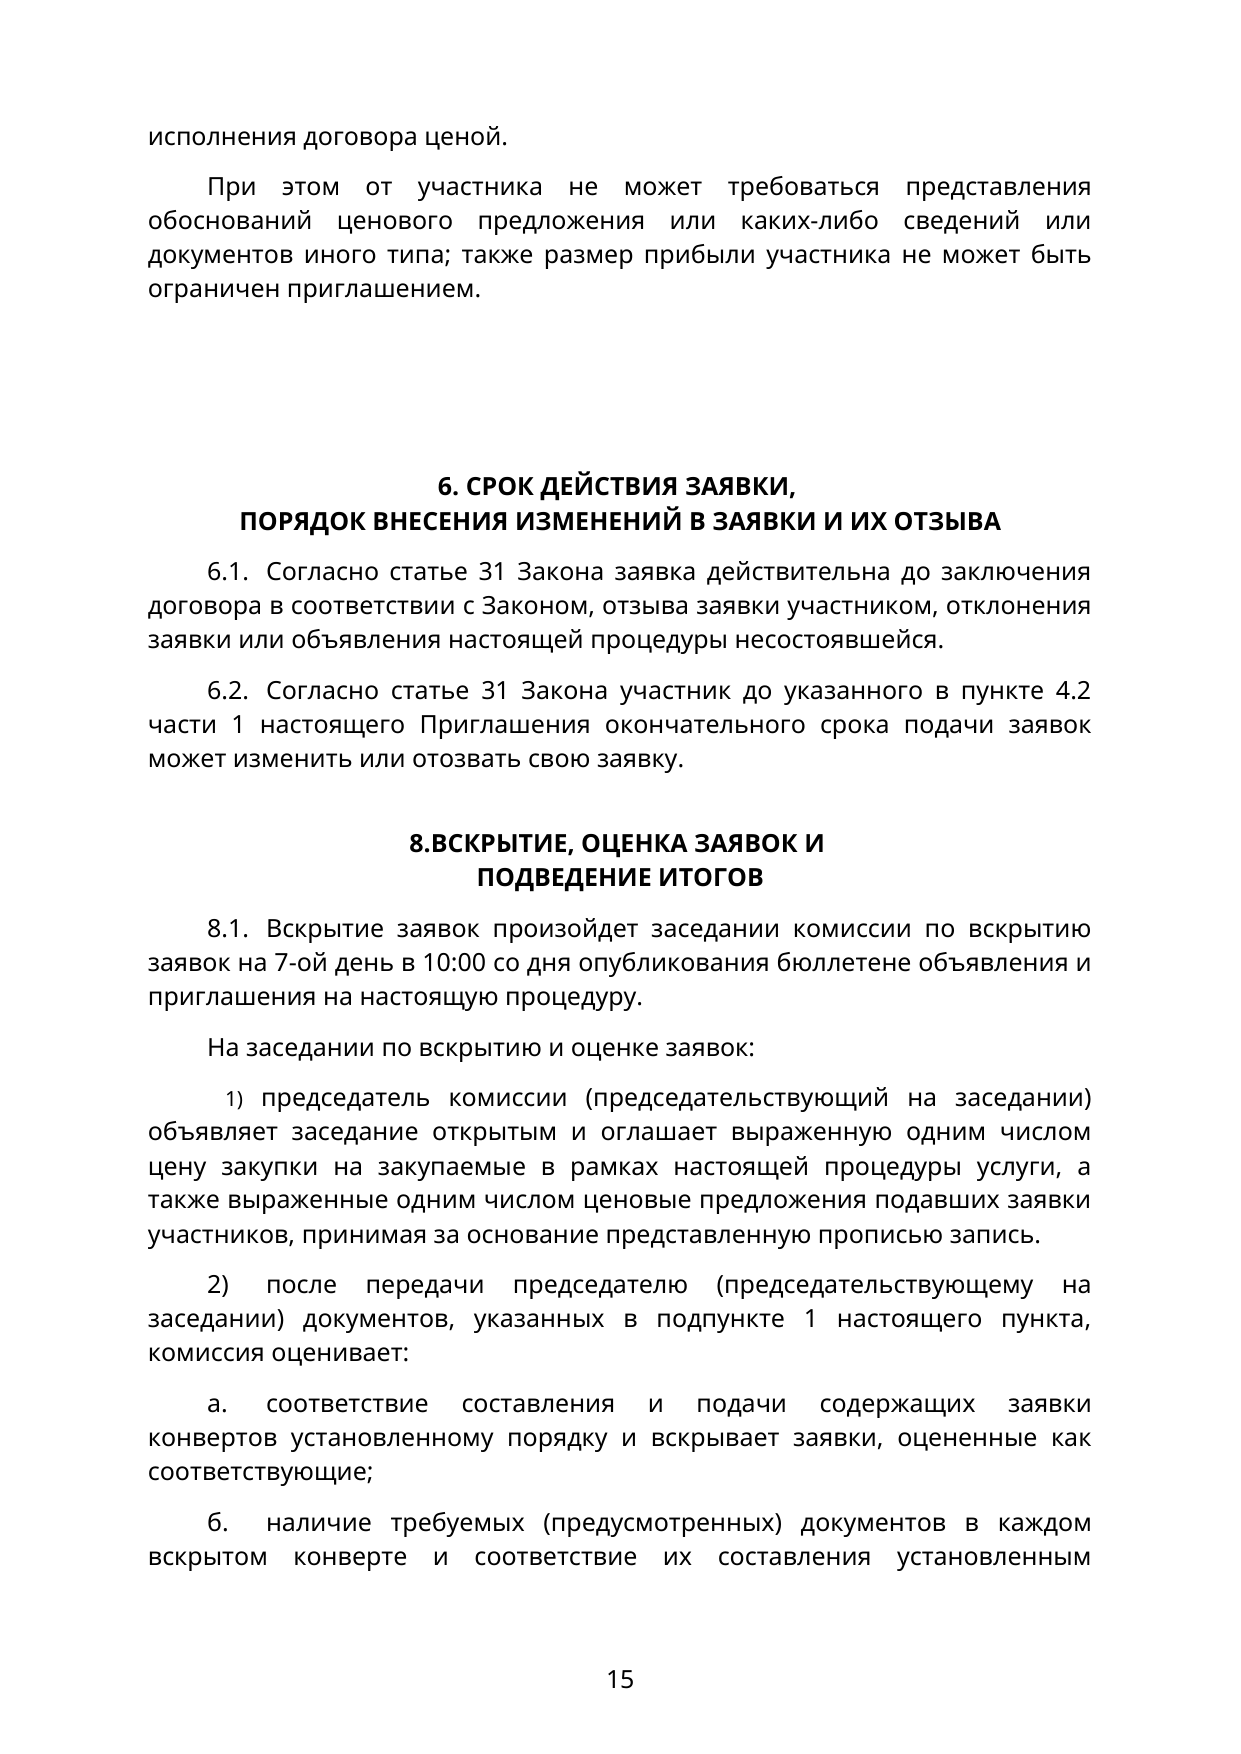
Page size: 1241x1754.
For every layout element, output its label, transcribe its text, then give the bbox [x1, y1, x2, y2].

text а. соответствие составления и подачи содержащих заявки конвертов установленному порядку и вскрывает заявки, оцененные как соответствующие; [148, 1386, 1092, 1488]
text 8.1. Вскрытие заявок произойдет заседании комиссии по вскрытию заявок на 7-ой день в 10:00 со дня опубликования бюллетене объявления и приглашения на настоящую процедуру. [148, 910, 1092, 1013]
text На заседании по вскрытию и оценке заявок: [148, 1029, 1092, 1063]
text 6. СРОК ДЕЙСТВИЯ ЗАЯВКИ, ПОРЯДОК ВНЕСЕНИЯ ИЗМЕНЕНИЙ В ЗАЯВКИ И ИХ ОТЗЫВА [207, 469, 1034, 537]
text 2) после передачи председателю (председательствующему на заседании) документов, указанных в подпункте 1 настоящего пункта, комиссия оценивает: [148, 1267, 1092, 1369]
text При этом от участника не может требоваться представления обоснований ценового предложения или каких-либо сведений или документов иного типа; также размер прибыли участника не может быть ограничен приглашением. [148, 169, 1092, 305]
text 1) председатель комиссии (председательствующий на заседании) объявляет заседание открытым и оглашает выраженную одним числом цену закупки на закупаемые в рамках настоящей процедуры услуги, а также выраженные одним числом ценовые предложения подавших заявки участников, принимая за основание представленную прописью запись. [148, 1080, 1092, 1250]
text 6.2. Согласно статье 31 Закона участник до указанного в пункте 4.2 части 1 настоящего Приглашения окончательного срока подачи заявок может изменить или отозвать свою заявку. [148, 673, 1092, 775]
text 8.ВСКРЫТИЕ, ОЦЕНКА ЗАЯВОК И ПОДВЕДЕНИЕ ИТОГОВ [148, 826, 1092, 894]
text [148, 1505, 1092, 1573]
text 6.1. Согласно статье 31 Закона заявка действительна до заключения договора в соответствии с Законом, отзыва заявки участником, отклонения заявки или объявления настоящей процедуры несостоявшейся. [148, 554, 1092, 656]
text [148, 118, 1092, 152]
